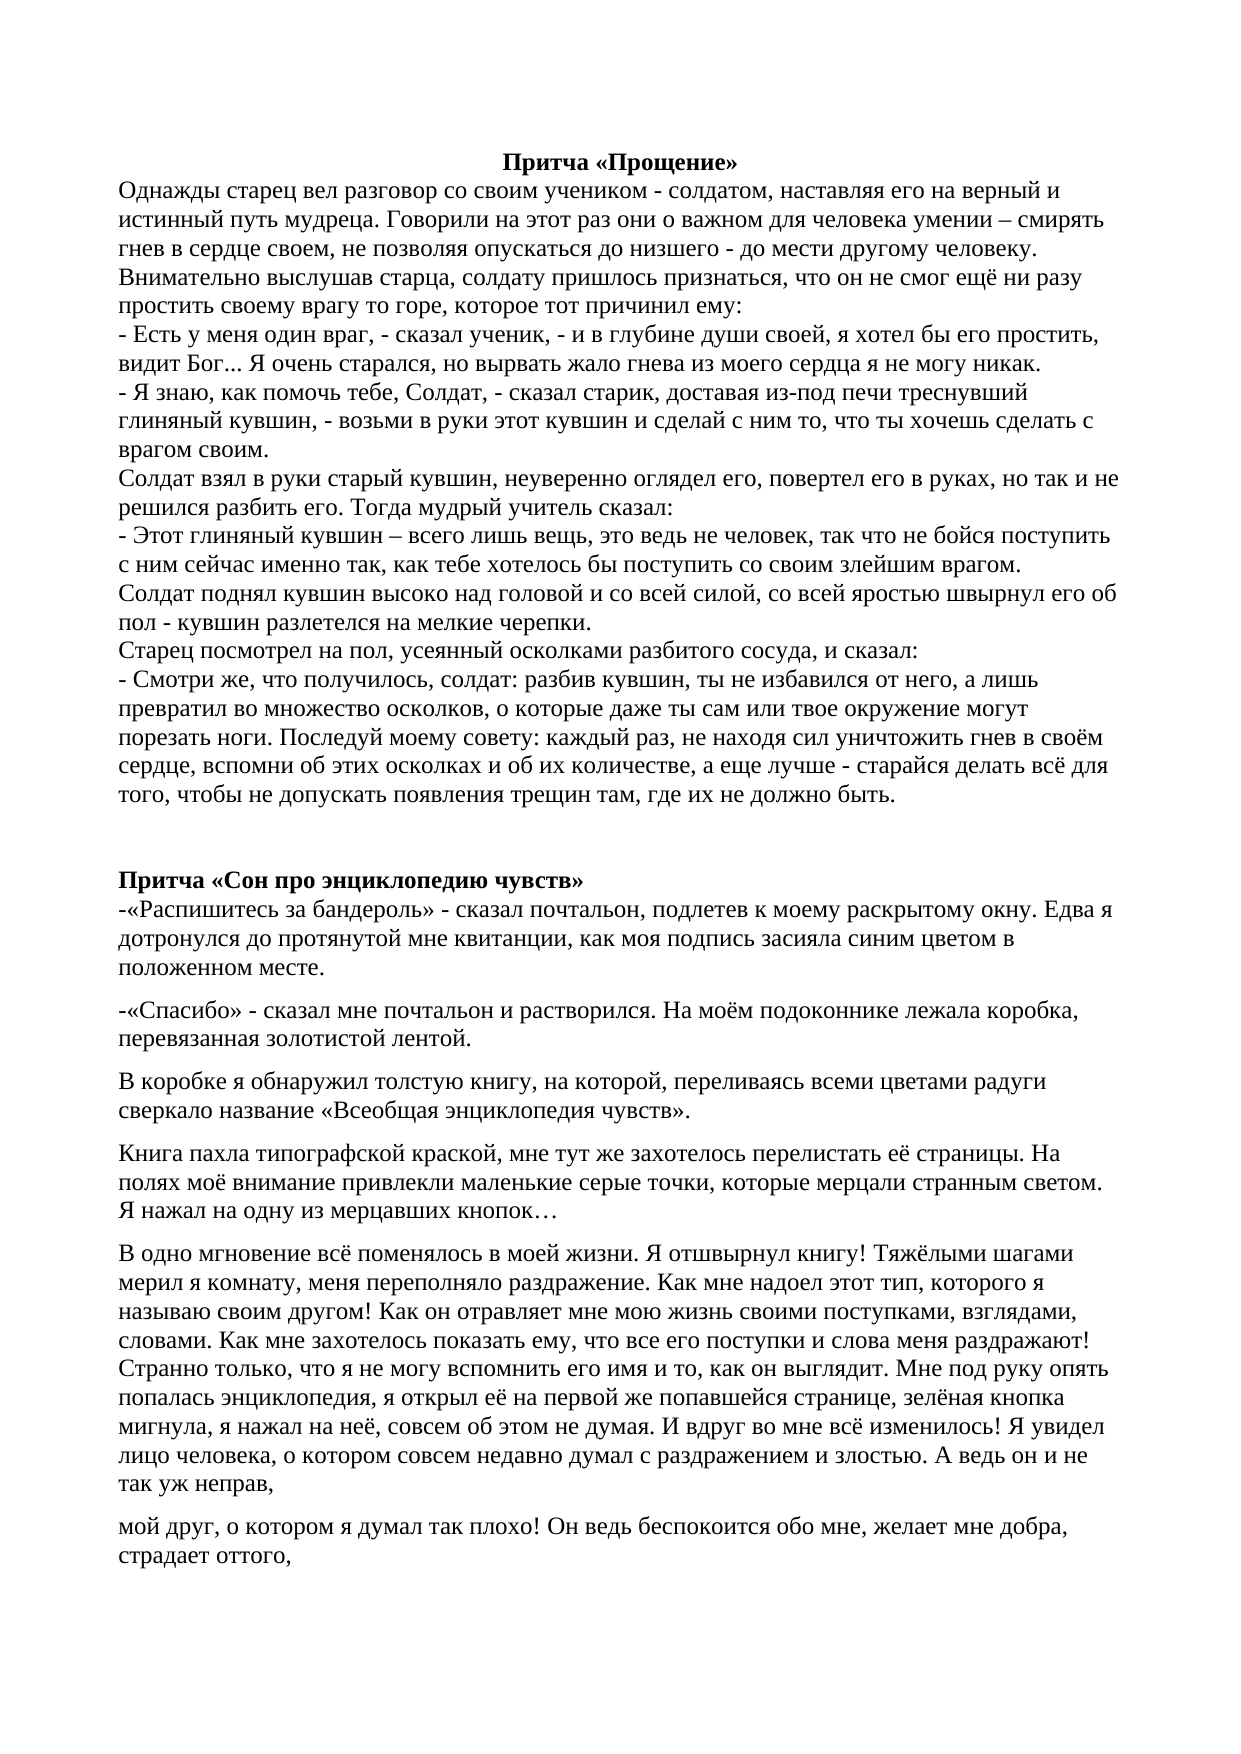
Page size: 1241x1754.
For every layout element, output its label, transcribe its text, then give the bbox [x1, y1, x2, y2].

text В одно мгновение всё поменялось в моей жизни. Я отшвырнул книгу! Тяжёлыми шагами мерил я комнату, меня переполняло раздражение. Как мне надоел этот тип, которого я называю своим другом! Как он отравляет мне мою жизнь своими поступками, взглядами, словами. Как мне захотелось показать ему, что все его поступки и слова меня раздражают! Странно только, что я не могу вспомнить его имя и то, как он выглядит. Мне под руку опять попалась энциклопедия, я открыл её на первой же попавшейся странице, зелёная кнопка мигнула, я нажал на неё, совсем об этом не думая. И вдруг во мне всё изменилось! Я увидел лицо человека, о котором совсем недавно думал с раздражением и злостью. А ведь он и не так уж неправ, [118, 1238, 1122, 1497]
text Притча «Прощение» [118, 147, 1122, 176]
text Притча «Сон про энциклопедию чувств» [118, 866, 1122, 894]
text -«Спасибо» - сказал мне почтальон и растворился. На моём подоконнике лежала коробка, перевязанная золотистой лентой. [118, 995, 1122, 1052]
text Однажды старец вел разговор со своим учеником - солдатом, наставляя его на верный и истинный путь мудреца. Говорили на этот раз они о важном для человека умении – смирять гнев в сердце своем, не позволяя опускаться до низшего - до мести другому человеку. Внимательно выслушав старца, солдату пришлось признаться, что он не смог ещё ни разу простить своему врагу то горе, которое тот причинил ему: - Есть у меня один враг, - сказал ученик, - и в глубине души своей, я хотел бы его простить, видит Бог... Я очень старался, но вырвать жало гнева из моего сердца я не могу никак. - Я знаю, как помочь тебе, Солдат, - сказал старик, доставая из-под печи треснувший глиняный кувшин, - возьми в руки этот кувшин и сделай с ним то, что ты хочешь сделать с врагом своим. Солдат взял в руки старый кувшин, неуверенно оглядел его, повертел его в руках, но так и не решился разбить его. Тогда мудрый учитель сказал: - Этот глиняный кувшин – всего лишь вещь, это ведь не человек, так что не бойся поступить с ним сейчас именно так, как тебе хотелось бы поступить со своим злейшим врагом. Солдат поднял кувшин высоко над головой и со всей силой, со всей яростью швырнул его об пол - кувшин разлетелся на мелкие черепки. Старец посмотрел на пол, усеянный осколками разбитого сосуда, и сказал: - Смотри же, что получилось, солдат: разбив кувшин, ты не избавился от него, а лишь превратил во множество осколков, о которые даже ты сам или твое окружение могут порезать ноги. Последуй моему совету: каждый раз, не находя сил уничтожить гнев в своём сердце, вспомни об этих осколках и об их количестве, а еще лучше - старайся делать всё для того, чтобы не допускать появления трещин там, где их не должно быть. [118, 176, 1122, 808]
text -«Распишитесь за бандероль» - сказал почтальон, подлетев к моему раскрытому окну. Едва я дотронулся до протянутой мне квитанции, как моя подпись засияла синим цветом в положенном месте. [118, 894, 1122, 981]
text Книга пахла типографской краской, мне тут же захотелось перелистать её страницы. На полях моё внимание привлекли маленькие серые точки, которые мерцали странным светом. Я нажал на одну из мерцавших кнопок… [118, 1138, 1122, 1224]
text мой друг, о котором я думал так плохо! Он ведь беспокоится обо мне, желает мне добра, страдает оттого, [118, 1511, 1122, 1569]
text В коробке я обнаружил толстую книгу, на которой, переливаясь всеми цветами радуги сверкало название «Всеобщая энциклопедия чувств». [118, 1066, 1122, 1124]
